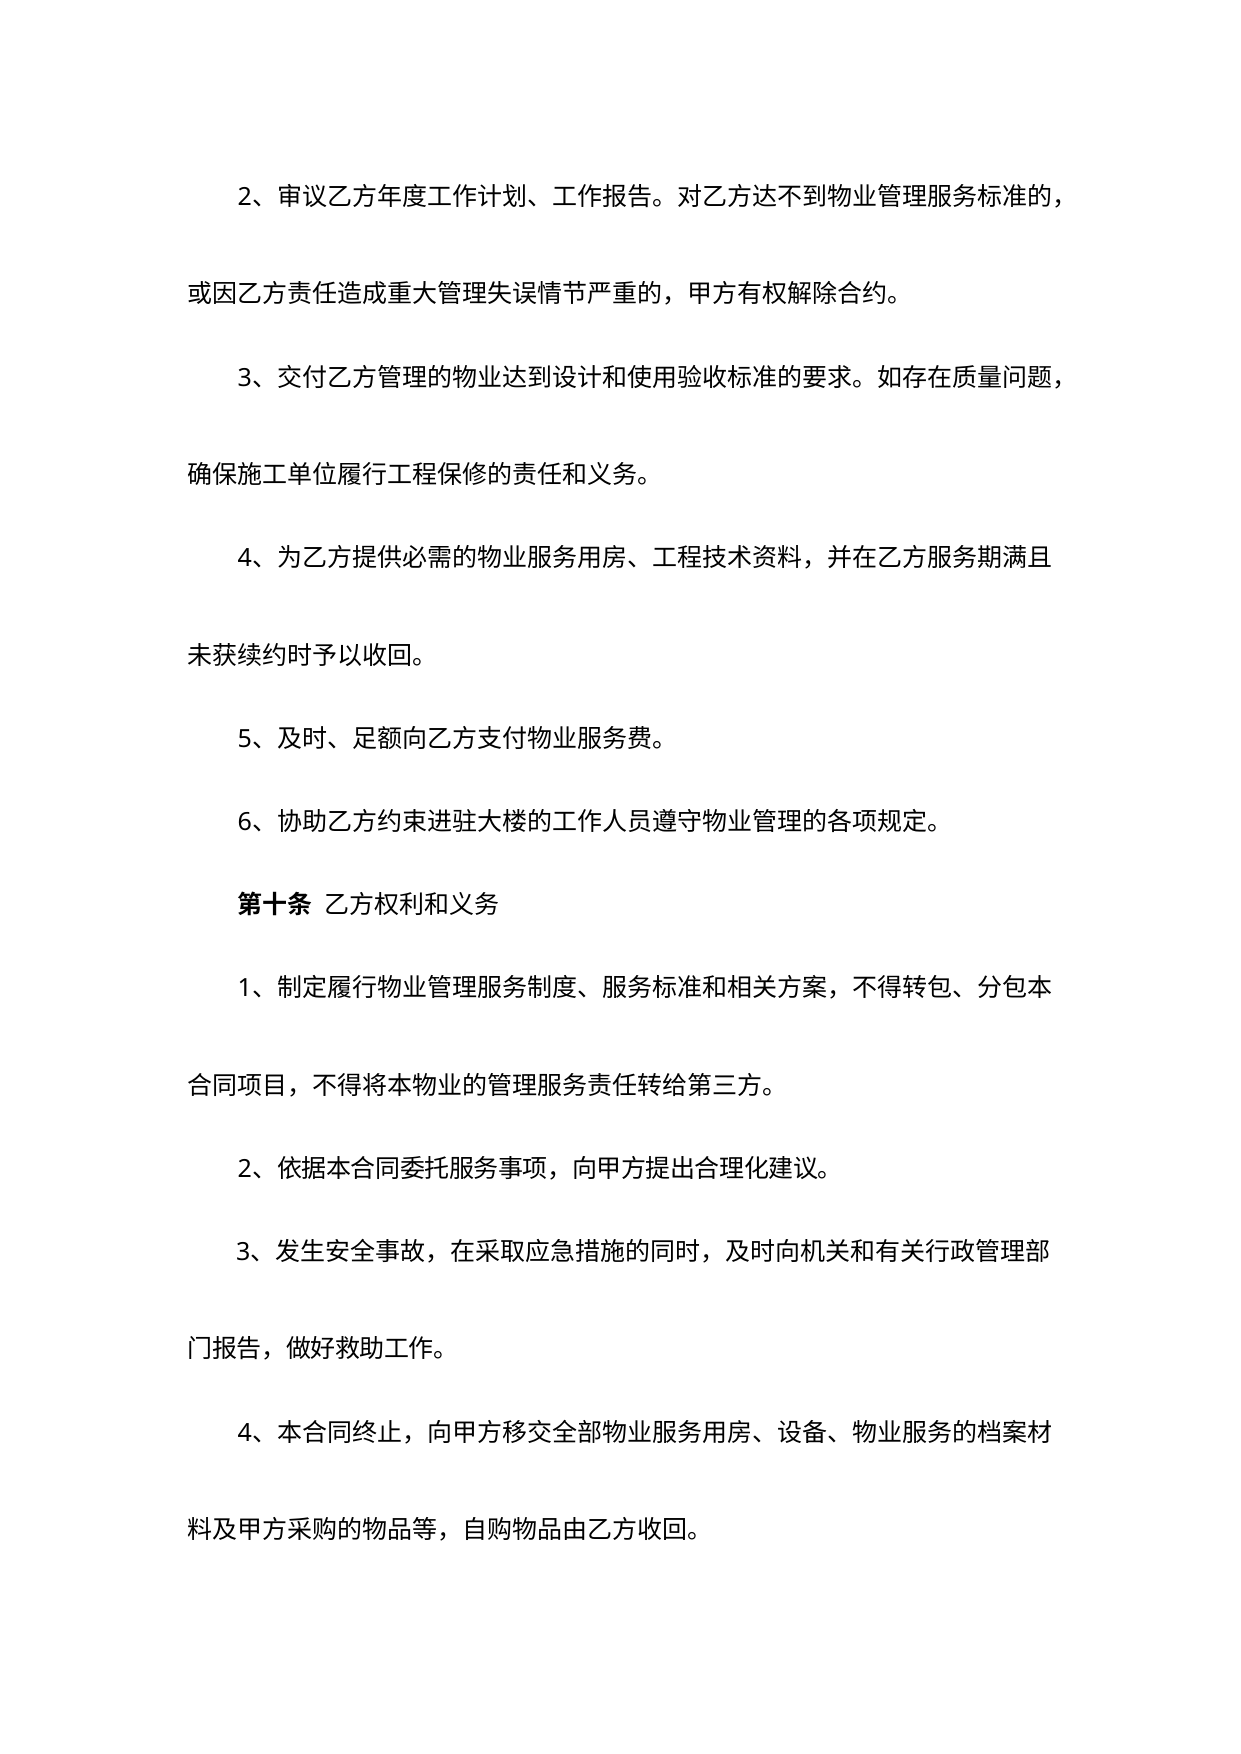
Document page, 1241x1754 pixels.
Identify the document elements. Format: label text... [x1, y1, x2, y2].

text 4、本合同终止，向甲方移交全部物业服务用房、设备、物业服务的档案材料及甲方采购的物品等，自购物品由乙方收回。 [187, 1398, 1053, 1560]
text 5、及时、足额向乙方支付物业服务费。 [187, 704, 1053, 769]
text 1、制定履行物业管理服务制度、服务标准和相关方案，不得转包、分包本合同项目，不得将本物业的管理服务责任转给第三方。 [187, 953, 1053, 1116]
text 第十条 乙方权利和义务 [187, 870, 1053, 935]
text 3、交付乙方管理的物业达到设计和使用验收标准的要求。如存在质量问题，确保施工单位履行工程保修的责任和义务。 [187, 343, 1053, 505]
text 2、依据本合同委托服务事项，向甲方提出合理化建议。 [187, 1134, 1053, 1199]
text 6、协助乙方约束进驻大楼的工作人员遵守物业管理的各项规定。 [187, 787, 1053, 852]
text 2、审议乙方年度工作计划、工作报告。对乙方达不到物业管理服务标准的，或因乙方责任造成重大管理失误情节严重的，甲方有权解除合约。 [187, 162, 1053, 324]
text 4、为乙方提供必需的物业服务用房、工程技术资料，并在乙方服务期满且未获续约时予以收回。 [187, 523, 1053, 686]
text 3、发生安全事故，在采取应急措施的同时，及时向机关和有关行政管理部门报告，做好救助工作。 [187, 1217, 1053, 1379]
